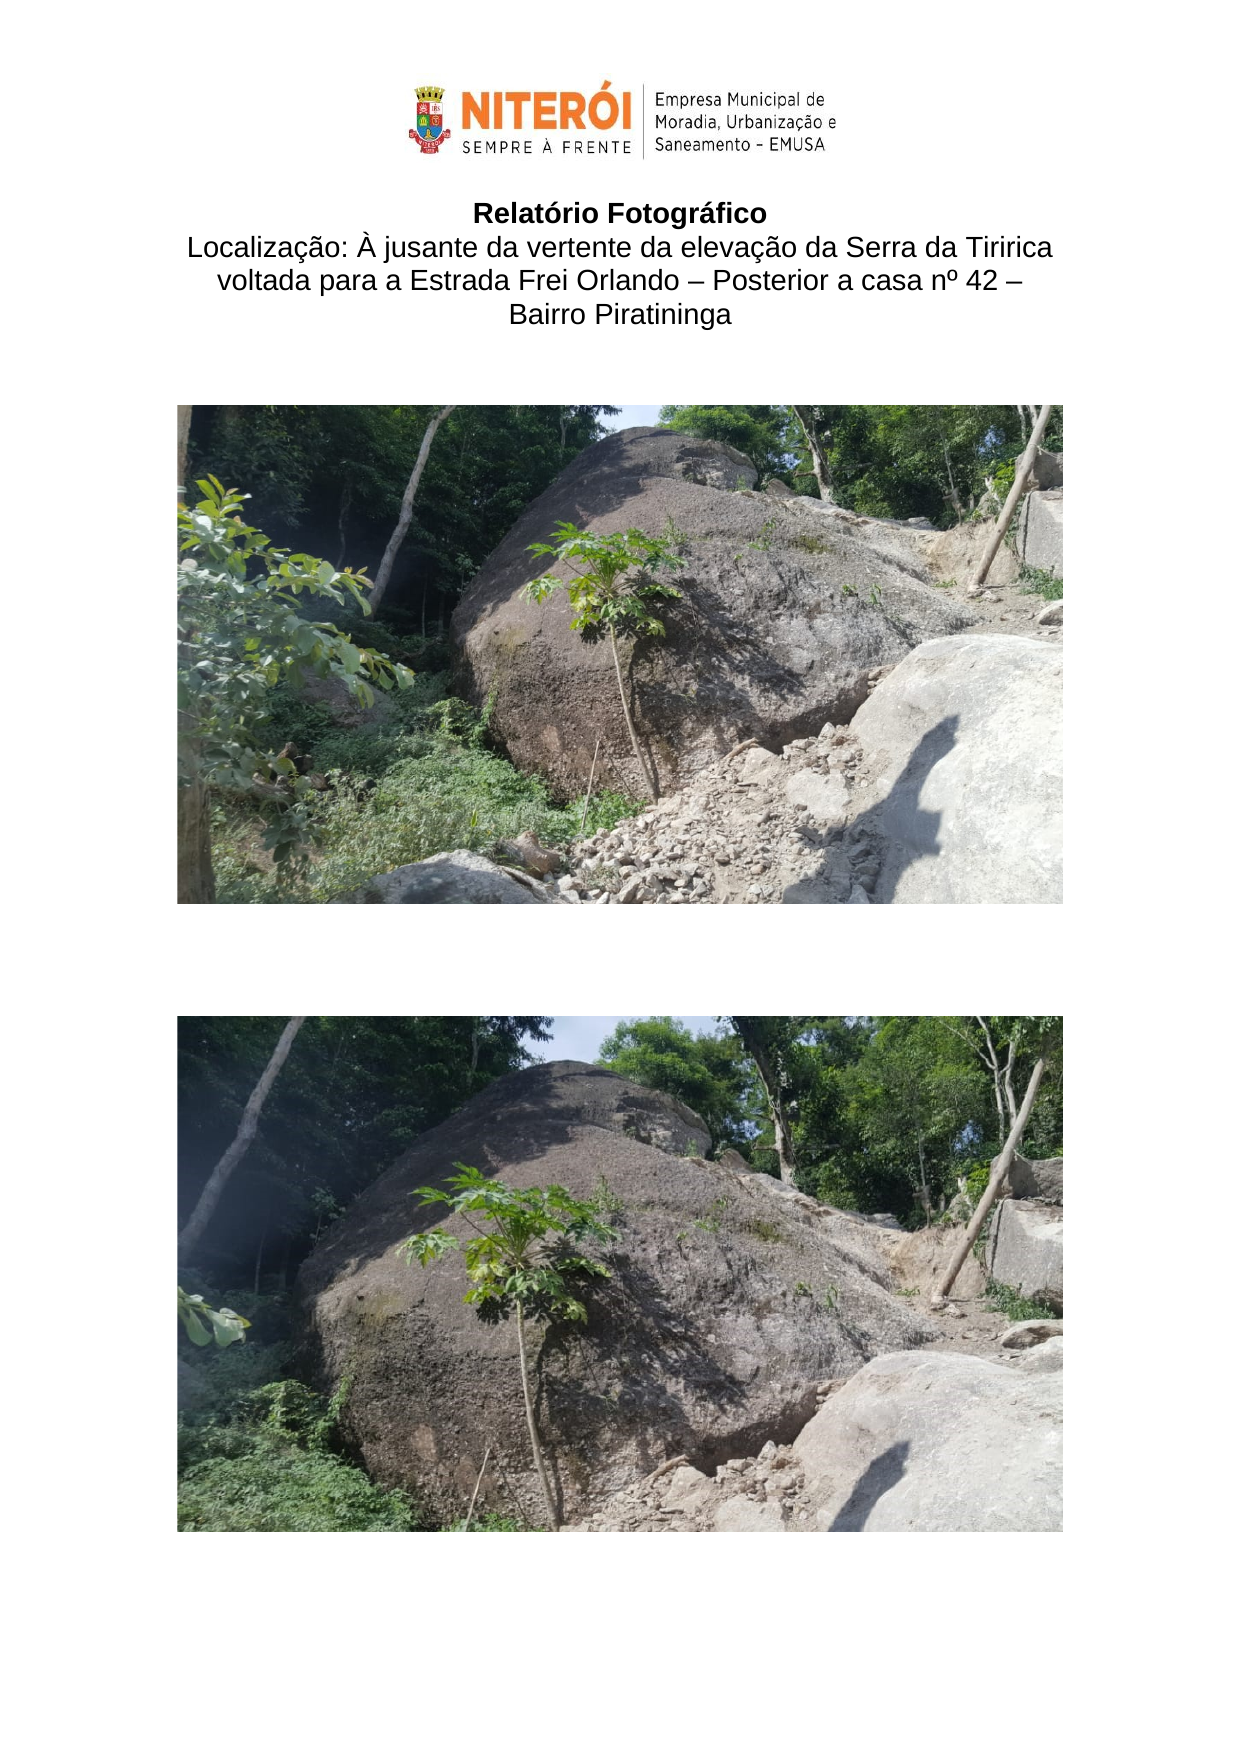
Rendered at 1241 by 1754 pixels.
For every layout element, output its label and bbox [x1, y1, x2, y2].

picture [177, 405, 1063, 904]
picture [177, 1016, 1063, 1532]
picture [404, 73, 836, 163]
